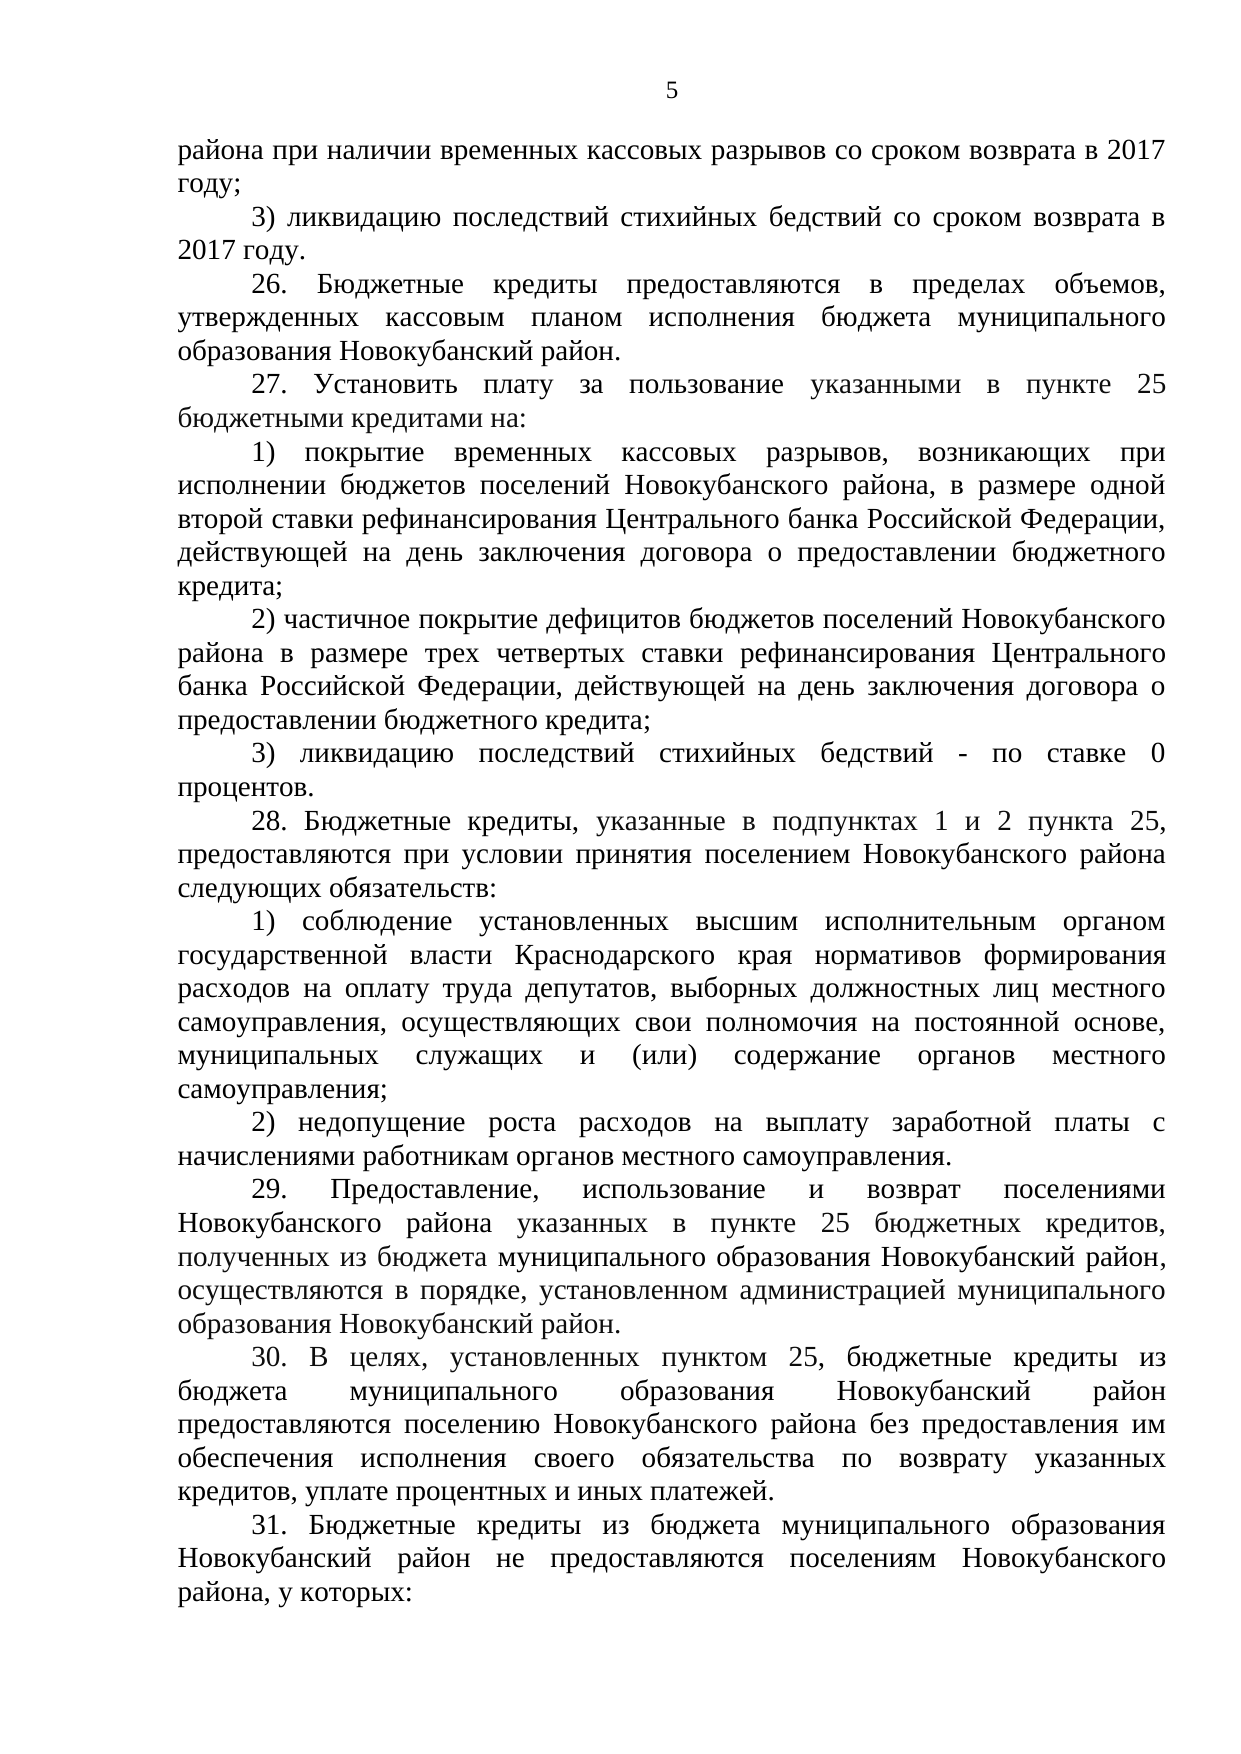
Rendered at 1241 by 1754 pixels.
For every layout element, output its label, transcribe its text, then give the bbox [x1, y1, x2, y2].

text 28. Бюджетные кредиты, указанные в подпунктах 1 и 2 пункта 25, предоставляются при условии принятия поселением Новокубанского района следующих обязательств: [177, 803, 1167, 903]
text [177, 132, 1167, 199]
text 1) соблюдение установленных высшим исполнительным органом государственной власти Краснодарского края нормативов формирования расходов на оплату труда депутатов, выборных должностных лиц местного самоуправления, осуществляющих свои полномочия на постоянной основе, муниципальных служащих и (или) содержание органов местного самоуправления; [177, 903, 1167, 1104]
text 3) ликвидацию последствий стихийных бедствий со сроком возврата в 2017 году. [177, 199, 1167, 266]
text 1) покрытие временных кассовых разрывов, возникающих при исполнении бюджетов поселений Новокубанского района, в размере одной второй ставки рефинансирования Центрального банка Российской Федерации, действующей на день заключения договора о предоставлении бюджетного кредита; [177, 434, 1167, 601]
text 29. Предоставление, использование и возврат поселениями Новокубанского района указанных в пункте 25 бюджетных кредитов, полученных из бюджета муниципального образования Новокубанский район, осуществляются в порядке, установленном администрацией муниципального образования Новокубанский район. [177, 1172, 1167, 1339]
text 30. В целях, установленных пунктом 25, бюджетные кредиты из бюджета муниципального образования Новокубанский район предоставляются поселению Новокубанского района без предоставления им обеспечения исполнения своего обязательства по возврату указанных кредитов, уплате процентных и иных платежей. [177, 1339, 1167, 1507]
text 31. Бюджетные кредиты из бюджета муниципального образования Новокубанский район не предоставляются поселениям Новокубанского района, у которых: [177, 1507, 1167, 1608]
text 26. Бюджетные кредиты предоставляются в пределах объемов, утвержденных кассовым планом исполнения бюджета муниципального образования Новокубанский район. [177, 266, 1167, 367]
text 27. Установить плату за пользование указанными в пункте 25 бюджетными кредитами на: [177, 367, 1167, 434]
text 2) частичное покрытие дефицитов бюджетов поселений Новокубанского района в размере трех четвертых ставки рефинансирования Центрального банка Российской Федерации, действующей на день заключения договора о предоставлении бюджетного кредита; [177, 601, 1167, 736]
text 2) недопущение роста расходов на выплату заработной платы с начислениями работникам органов местного самоуправления. [177, 1104, 1167, 1172]
text 3) ликвидацию последствий стихийных бедствий - по ставке 0 процентов. [177, 736, 1167, 803]
